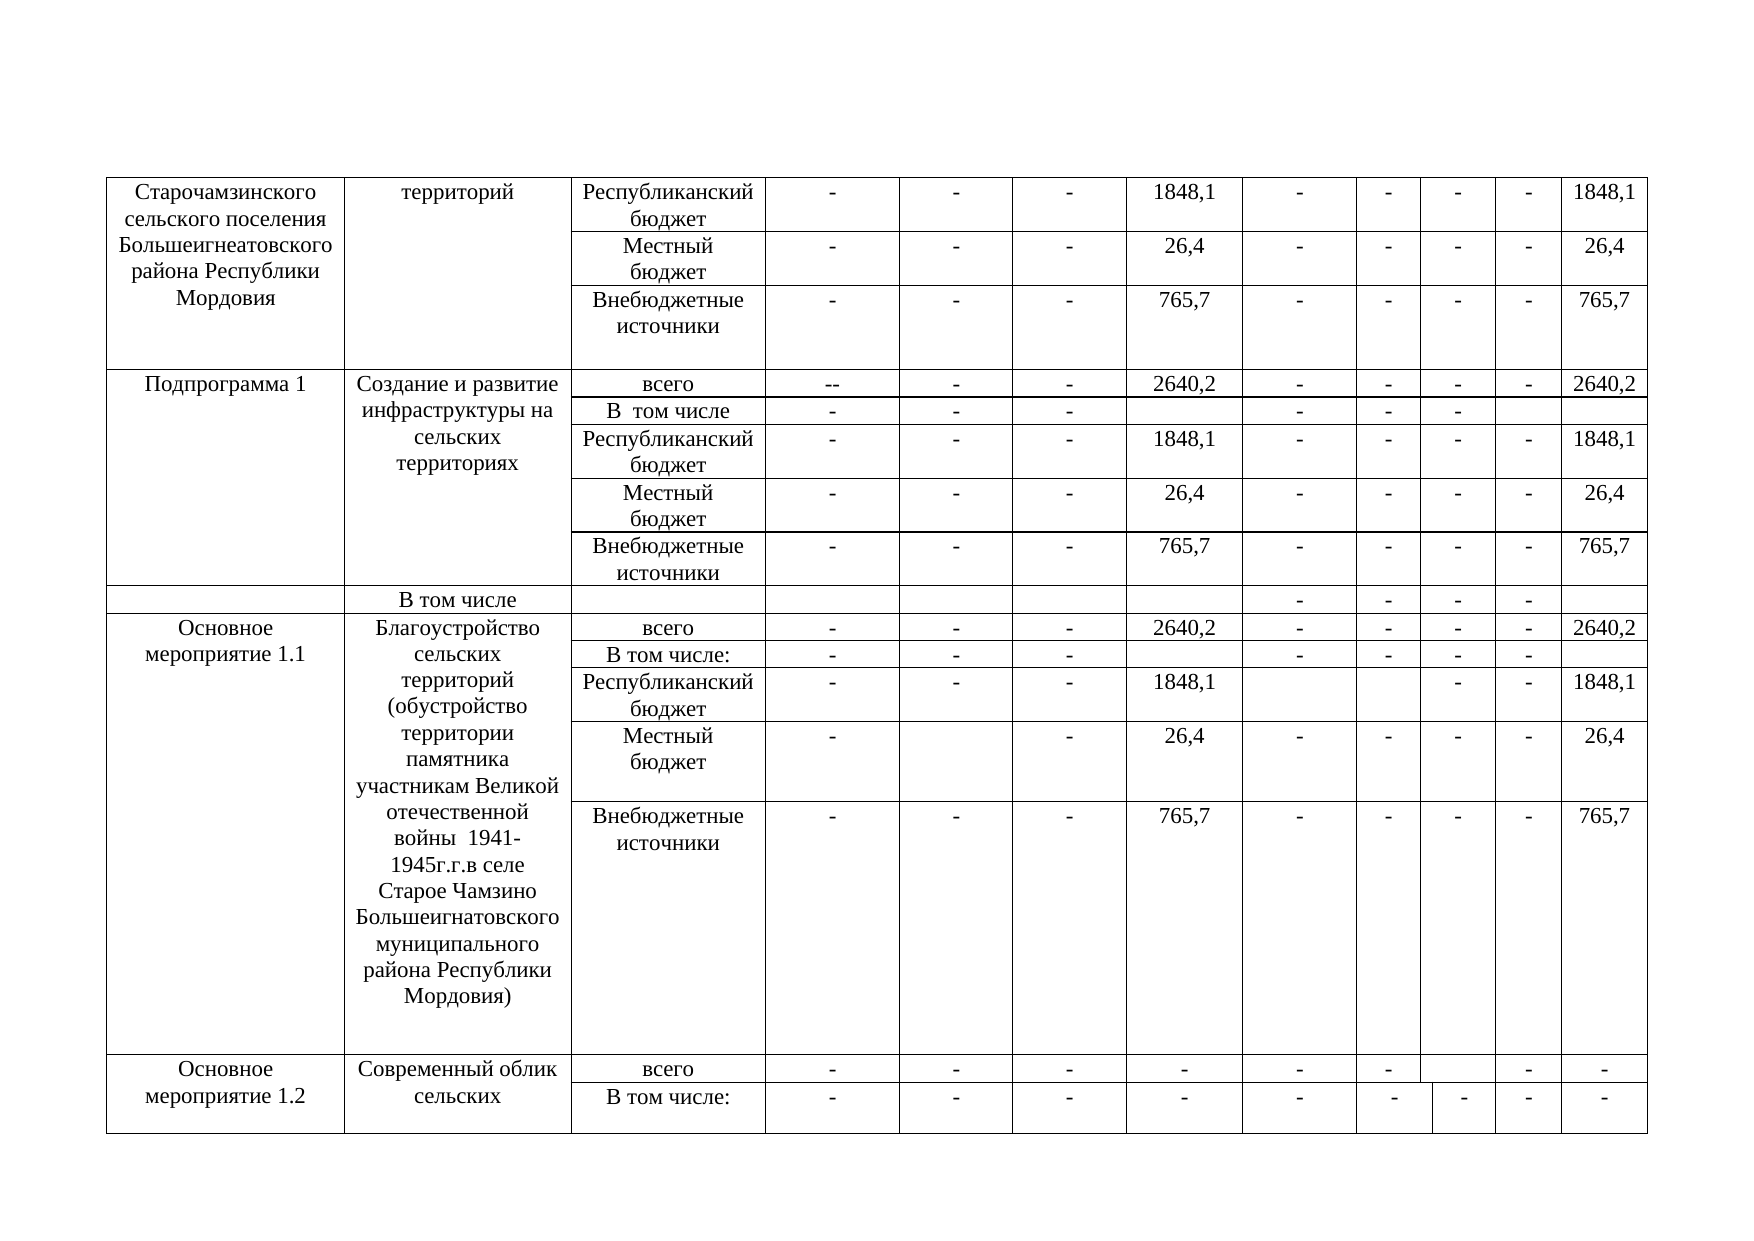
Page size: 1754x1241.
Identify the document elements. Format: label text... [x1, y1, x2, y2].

table_cell 26,4 [1127, 479, 1242, 531]
table_cell - [900, 1083, 1012, 1133]
table_cell 26,4 [1562, 722, 1647, 801]
table_cell - [1357, 802, 1420, 1054]
table_cell 1848,1 [1562, 668, 1647, 721]
table_cell -- [766, 370, 899, 396]
table_cell - [1357, 1055, 1420, 1082]
table_cell - [766, 641, 899, 667]
table_cell 26,4 [1127, 722, 1242, 801]
table_cell [1127, 586, 1242, 612]
table_cell - [900, 641, 1012, 667]
table_cell - [766, 286, 899, 369]
table_cell 1848,1 [1562, 178, 1647, 231]
table_cell - [1243, 286, 1356, 369]
table_cell 765,7 [1127, 802, 1242, 1054]
table_cell - [1357, 1083, 1432, 1133]
table_cell 2640,2 [1562, 614, 1647, 640]
table_cell - [1421, 802, 1495, 1054]
table_cell - [1421, 232, 1495, 285]
table_cell - [1496, 802, 1561, 1054]
table_cell [1562, 641, 1647, 667]
table_cell - [766, 668, 899, 721]
table_cell В том числе [572, 398, 765, 424]
table_cell Современный облик сельских территорий ( обустройство зоны отдыха в с. Старое Чамзино Большеигнатовского муниципального района РМ) [345, 1055, 571, 1133]
table_cell - [1496, 722, 1561, 801]
table_cell - [1127, 1083, 1242, 1133]
table_cell - [1496, 370, 1561, 396]
table_cell [1127, 398, 1242, 424]
table_cell Внебюджетные источники [572, 533, 765, 585]
table_cell - [1357, 425, 1420, 478]
table_cell [900, 586, 1012, 612]
table_cell - [1243, 614, 1356, 640]
table_cell - [1421, 641, 1495, 667]
table_cell - [900, 286, 1012, 369]
table_cell 2640,2 [1562, 370, 1647, 396]
table_cell - [766, 479, 899, 531]
table_cell - [1421, 370, 1495, 396]
table_cell - [1013, 722, 1126, 801]
table_cell Внебюджетные источники [572, 286, 765, 369]
table_cell [1127, 641, 1242, 667]
table_cell - [1421, 668, 1495, 721]
table_cell - [1013, 178, 1126, 231]
table_cell - [900, 425, 1012, 478]
table_cell - [1421, 614, 1495, 640]
table_cell 765,7 [1127, 286, 1242, 369]
table_cell - [1496, 614, 1561, 640]
table_cell Республиканский бюджет [572, 668, 765, 721]
table_cell 765,7 [1127, 533, 1242, 585]
table_cell Создание и развитие инфраструктуры на сельских территориях [345, 370, 571, 585]
table_cell - [1496, 479, 1561, 531]
table_cell - [766, 1055, 899, 1082]
table_cell [900, 722, 1012, 801]
table_cell - [1421, 586, 1495, 612]
table_cell Местный бюджет [572, 479, 765, 531]
table_cell [1013, 586, 1126, 612]
table_cell - [900, 614, 1012, 640]
table_cell [766, 586, 899, 612]
table_cell - [1243, 641, 1356, 667]
table_cell - [1562, 1083, 1647, 1133]
table_cell - [1357, 232, 1420, 285]
table_cell [1421, 1055, 1495, 1082]
table_cell всего [572, 614, 765, 640]
table_cell - [1357, 533, 1420, 585]
table_cell - [1243, 370, 1356, 396]
table_cell - [1013, 614, 1126, 640]
table_cell - [1243, 178, 1356, 231]
table_cell всего [572, 1055, 765, 1082]
table_cell - [1496, 1083, 1561, 1133]
table_cell Основное мероприятие 1.2 [107, 1055, 344, 1133]
table_cell - [1421, 533, 1495, 585]
table_cell - [766, 1083, 899, 1133]
table_cell 2640,2 [1127, 370, 1242, 396]
table_cell 1848,1 [1562, 425, 1647, 478]
table_cell 1848,1 [1127, 668, 1242, 721]
table_cell всего [572, 370, 765, 396]
table_cell - [1357, 614, 1420, 640]
table_cell - [900, 178, 1012, 231]
table_cell В том числе [345, 586, 571, 612]
table_cell В том числе: [572, 1083, 765, 1133]
table_cell - [1013, 232, 1126, 285]
table_cell 765,7 [1562, 533, 1647, 585]
table_cell Местный бюджет [572, 722, 765, 801]
table_cell - [1357, 479, 1420, 531]
table_cell - [766, 232, 899, 285]
table_cell - [1421, 425, 1495, 478]
table_cell - [900, 533, 1012, 585]
table_cell - [1013, 398, 1126, 424]
table_cell [572, 586, 765, 612]
table_cell - [1243, 232, 1356, 285]
table_cell Благоустройство сельских территорий (обустройство территории памятника участникам Великой отечественной войны 1941-1945г.г.в селе Старое Чамзино Большеигнатовского муниципального района Республики Мордовия) [345, 614, 571, 1054]
table_cell 765,7 [1562, 286, 1647, 369]
table_cell - [1013, 479, 1126, 531]
table_cell - [1013, 286, 1126, 369]
table_cell 1848,1 [1127, 425, 1242, 478]
table_cell - [1243, 533, 1356, 585]
table_cell - [1496, 425, 1561, 478]
table_cell - [1243, 1083, 1356, 1133]
table_cell - [1421, 178, 1495, 231]
table_cell 26,4 [1127, 232, 1242, 285]
table_cell Подпрограмма 1 [107, 370, 344, 585]
table_cell - [1357, 370, 1420, 396]
table_cell - [900, 398, 1012, 424]
table_cell 2640,2 [1127, 614, 1242, 640]
table_cell - [1496, 178, 1561, 231]
table_cell - [1357, 722, 1420, 801]
table_cell - [1013, 668, 1126, 721]
table_cell - [1562, 1055, 1647, 1082]
table_cell - [1013, 533, 1126, 585]
table_cell - [1013, 641, 1126, 667]
table_cell - [766, 722, 899, 801]
table_cell - [1496, 533, 1561, 585]
table_cell - [900, 370, 1012, 396]
table_cell - [1013, 425, 1126, 478]
table_cell - [766, 398, 899, 424]
table_cell - [1496, 641, 1561, 667]
table_cell - [1421, 479, 1495, 531]
table_cell 1848,1 [1127, 178, 1242, 231]
table_cell - [900, 1055, 1012, 1082]
table_cell - [1433, 1083, 1495, 1133]
table_cell - [900, 802, 1012, 1054]
table_cell - [1243, 479, 1356, 531]
table_cell - [1243, 398, 1356, 424]
table_cell Основное мероприятие 1.1 [107, 614, 344, 1054]
table_cell Внебюджетные источники [572, 802, 765, 1054]
table_cell - [1243, 802, 1356, 1054]
table_cell - [1013, 802, 1126, 1054]
table_cell [1357, 668, 1420, 721]
table_cell В том числе: [572, 641, 765, 667]
table_cell [1496, 398, 1561, 424]
table_cell - [766, 425, 899, 478]
table_cell - [900, 232, 1012, 285]
table_cell - [1496, 232, 1561, 285]
table_cell - [1243, 425, 1356, 478]
table_cell - [1357, 286, 1420, 369]
table_cell - [1243, 586, 1356, 612]
table_cell - [1421, 398, 1495, 424]
table_cell - [1357, 398, 1420, 424]
table_cell - [766, 533, 899, 585]
table_cell Республиканский бюджет [572, 178, 765, 231]
table_cell - [766, 178, 899, 231]
table_cell - [900, 668, 1012, 721]
table_cell - [1496, 668, 1561, 721]
table_cell [1243, 668, 1356, 721]
table_cell - [1496, 286, 1561, 369]
table_cell [1562, 398, 1647, 424]
table_cell [107, 586, 344, 612]
table_cell - [1013, 1055, 1126, 1082]
table_cell - [1357, 178, 1420, 231]
table_cell - [1496, 1055, 1561, 1082]
table_cell - [900, 479, 1012, 531]
table_cell - [1421, 286, 1495, 369]
table_cell - [1127, 1055, 1242, 1082]
table_cell - [1013, 1083, 1126, 1133]
table_cell - [1243, 722, 1356, 801]
table_cell 765,7 [1562, 802, 1647, 1054]
table_cell - [1243, 1055, 1356, 1082]
table_cell - [1357, 586, 1420, 612]
table_cell - [1357, 641, 1420, 667]
table_cell 26,4 [1562, 479, 1647, 531]
table_cell - [1013, 370, 1126, 396]
table_cell - [1496, 586, 1561, 612]
table_cell [1562, 586, 1647, 612]
table_cell Республиканский бюджет [572, 425, 765, 478]
table_cell Местный бюджет [572, 232, 765, 285]
table_cell - [766, 614, 899, 640]
table_cell 26,4 [1562, 232, 1647, 285]
table_cell - [1421, 722, 1495, 801]
table_cell - [766, 802, 899, 1054]
